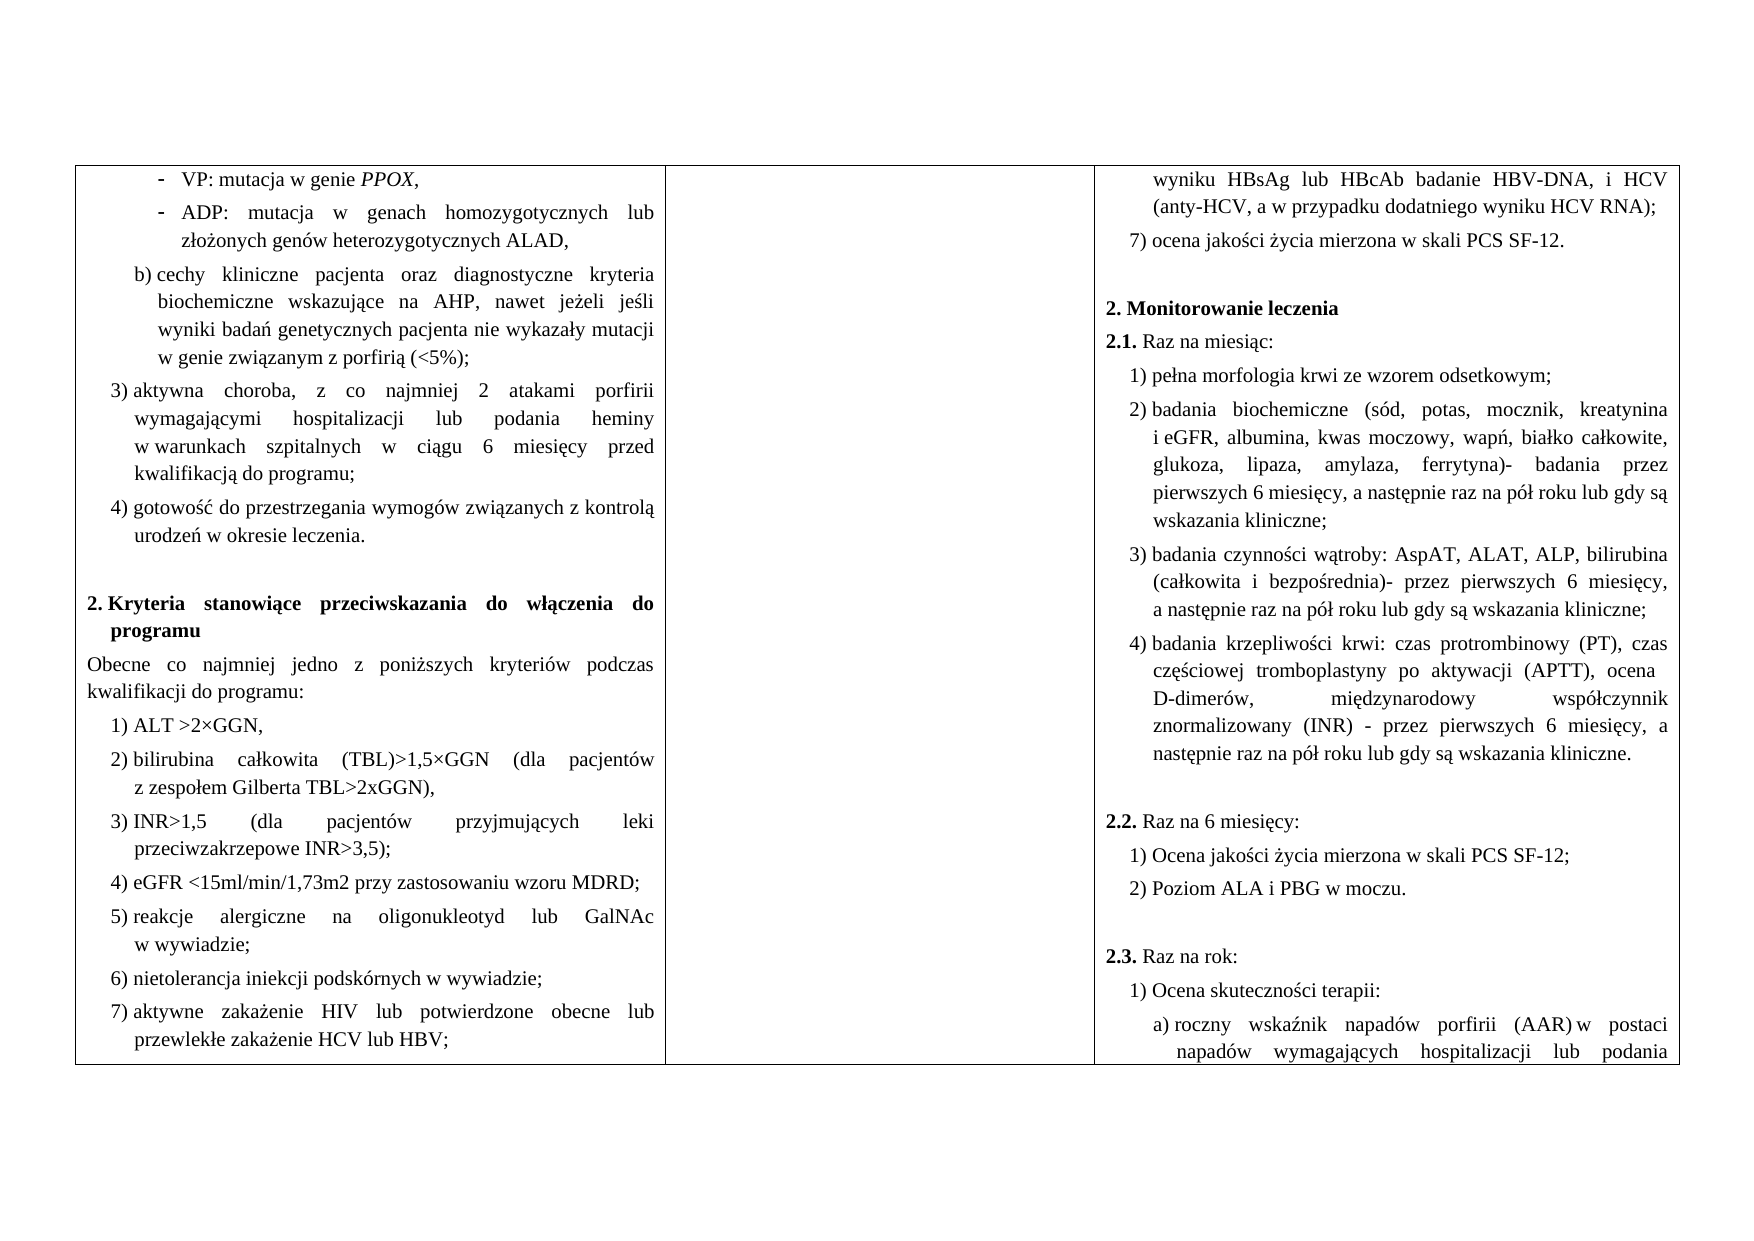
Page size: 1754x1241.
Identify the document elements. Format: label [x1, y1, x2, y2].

table_cell [1095, 166, 1679, 1063]
table_cell [666, 166, 1094, 1063]
table_cell [76, 166, 665, 1063]
